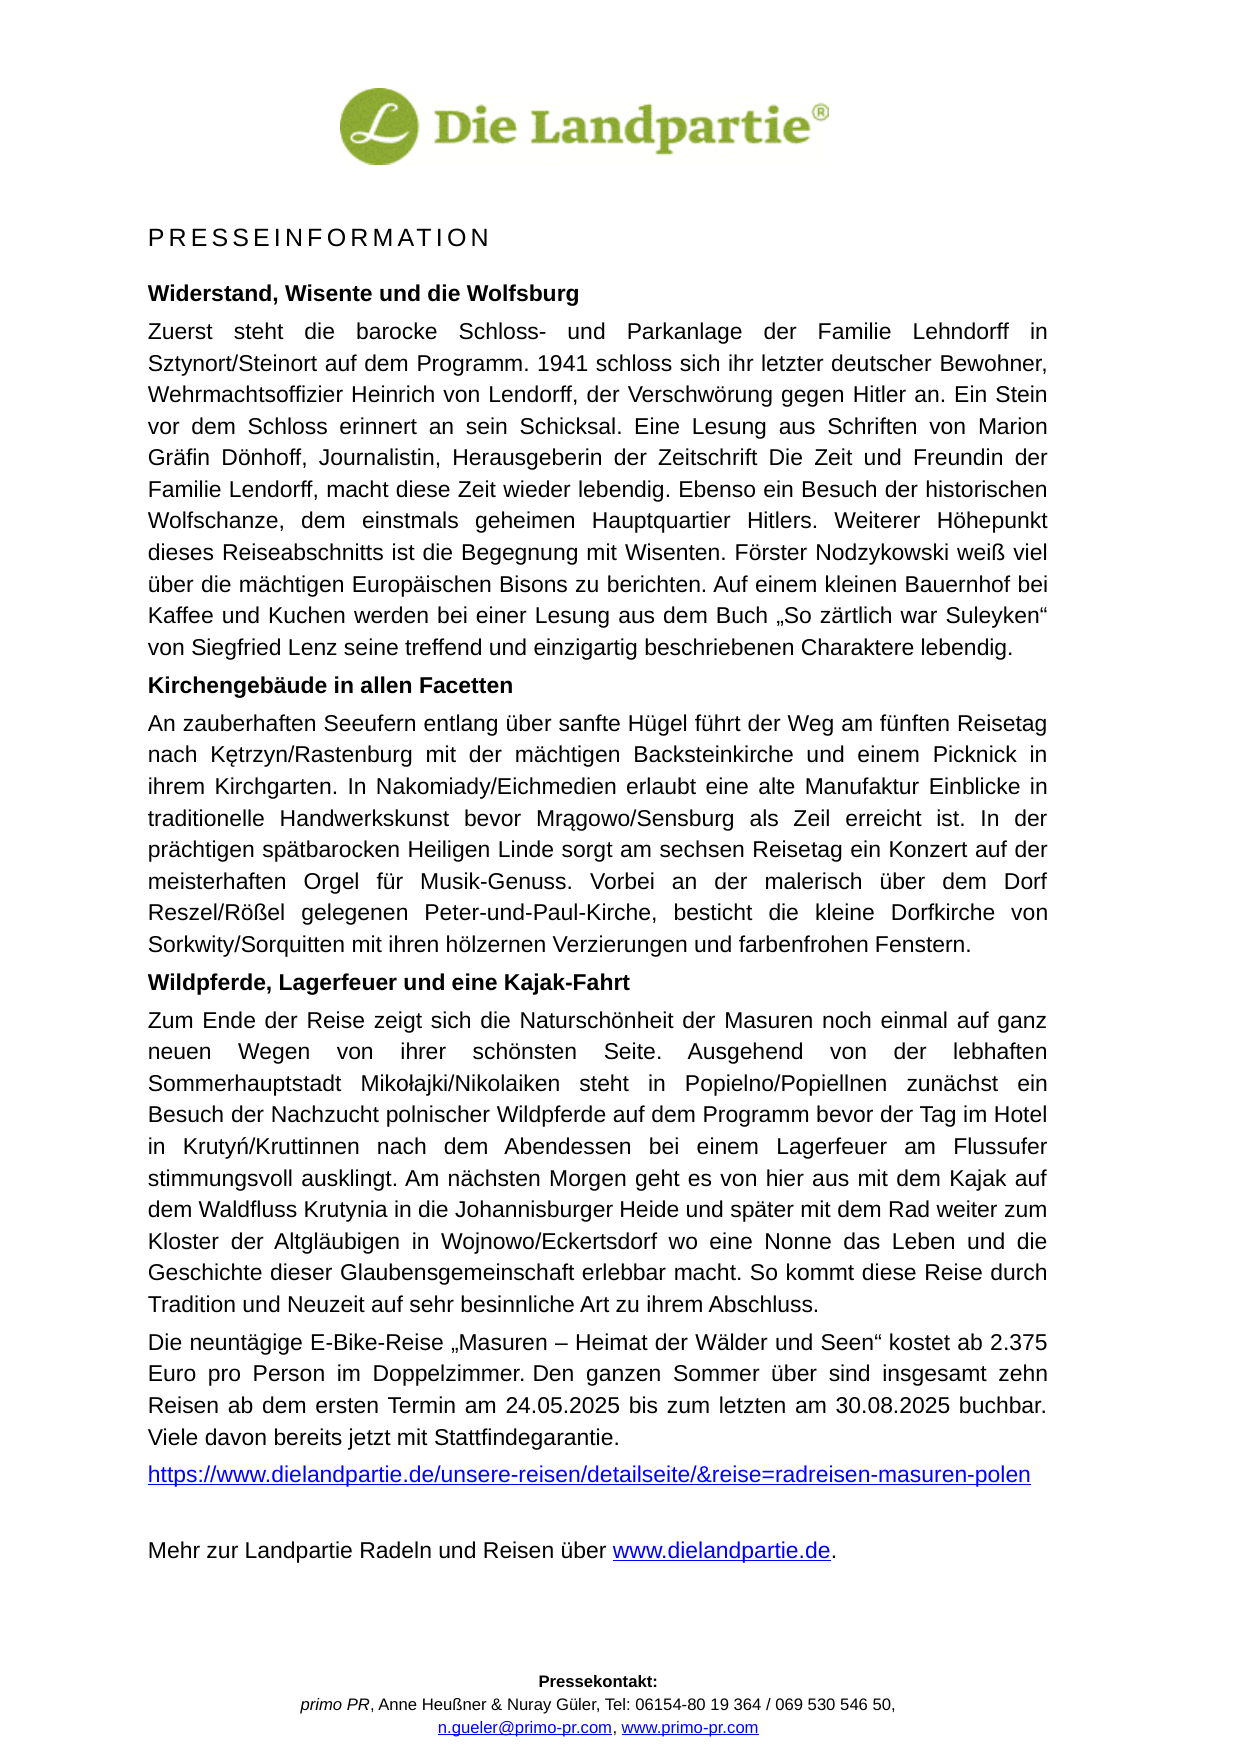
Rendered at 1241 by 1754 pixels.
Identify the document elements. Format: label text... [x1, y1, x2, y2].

picture [340, 88, 829, 165]
text Zuerst steht die barocke Schloss- und Parkanlage der Familie Lehndorff in Sztynort/Steinort auf dem Programm. 1941 schloss sich ihr letzter deutscher Bewohner, Wehrmachtsoffizier Heinrich von Lendorff, der Verschwörung gegen Hitler an. Ein Stein vor dem Schloss erinnert an sein Schicksal. Eine Lesung aus Schriften von Marion Gräfin Dönhoff, Journalistin, Herausgeberin der Zeitschrift Die Zeit und Freundin der Familie Lendorff, macht diese Zeit wieder lebendig. Ebenso ein Besuch der historischen Wolfschanze, dem einstmals geheimen Hauptquartier Hitlers. Weiterer Höhepunkt dieses Reiseabschnitts ist die Begegnung mit Wisenten. Förster Nodzykowski weiß viel über die mächtigen Europäischen Bisons zu berichten. Auf einem kleinen Bauernhof bei Kaffee und Kuchen werden bei einer Lesung aus dem Buch „So zärtlich war Suleyken“ von Siegfried Lenz seine treffend und einzigartig beschriebenen Charaktere lebendig. [148, 318, 1048, 660]
text Wildpferde, Lagerfeuer und eine Kajak-Fahrt [148, 969, 1048, 995]
text https://www.dielandpartie.de/unsere-reisen/detailseite/&reise=radreisen-masuren-polen [148, 1461, 1048, 1488]
text Die neuntägige E-Bike-Reise „Masuren – Heimat der Wälder und Seen“ kostet ab 2.375 Euro pro Person im Doppelzimmer. Den ganzen Sommer über sind insgesamt zehn Reisen ab dem ersten Termin am 24.05.2025 bis zum letzten am 30.08.2025 buchbar. Viele davon bereits jetzt mit Stattfindegarantie. [148, 1329, 1048, 1450]
text Kirchengebäude in allen Facetten [148, 672, 1048, 698]
text An zauberhaften Seeufern entlang über sanfte Hügel führt der Weg am fünften Reisetag nach Kętrzyn/Rastenburg mit der mächtigen Backsteinkirche und einem Picknick in ihrem Kirchgarten. In Nakomiady/Eichmedien erlaubt eine alte Manufaktur Einblicke in traditionelle Handwerkskunst bevor Mrągowo/Sensburg als Zeil erreicht ist. In der prächtigen spätbarocken Heiligen Linde sorgt am sechsen Reisetag ein Konzert auf der meisterhaften Orgel für Musik-Genuss. Vorbei an der malerisch über dem Dorf Reszel/Rößel gelegenen Peter-und-Paul-Kirche, besticht die kleine Dorfkirche von Sorkwity/Sorquitten mit ihren hölzernen Verzierungen und farbenfrohen Fenstern. [148, 710, 1048, 957]
text Widerstand, Wisente und die Wolfsburg [148, 280, 1048, 306]
text Zum Ende der Reise zeigt sich die Naturschönheit der Masuren noch einmal auf ganz neuen Wegen von ihrer schönsten Seite. Ausgehend von der lebhaften Sommerhauptstadt Mikołajki/Nikolaiken steht in Popielno/Popiellnen zunächst ein Besuch der Nachzucht polnischer Wildpferde auf dem Programm bevor der Tag im Hotel in Krutyń/Kruttinnen nach dem Abendessen bei einem Lagerfeuer am Flussufer stimmungsvoll ausklingt. Am nächsten Morgen geht es von hier aus mit dem Kajak auf dem Waldfluss Krutynia in die Johannisburger Heide und später mit dem Rad weiter zum Kloster der Altgläubigen in Wojnowo/Eckertsdorf wo eine Nonne das Leben und die Geschichte dieser Glaubensgemeinschaft erlebbar macht. So kommt diese Reise durch Tradition und Neuzeit auf sehr besinnliche Art zu ihrem Abschluss. [148, 1007, 1048, 1317]
text Mehr zur Landpartie Radeln und Reisen über www.dielandpartie.de. [148, 1537, 1048, 1563]
